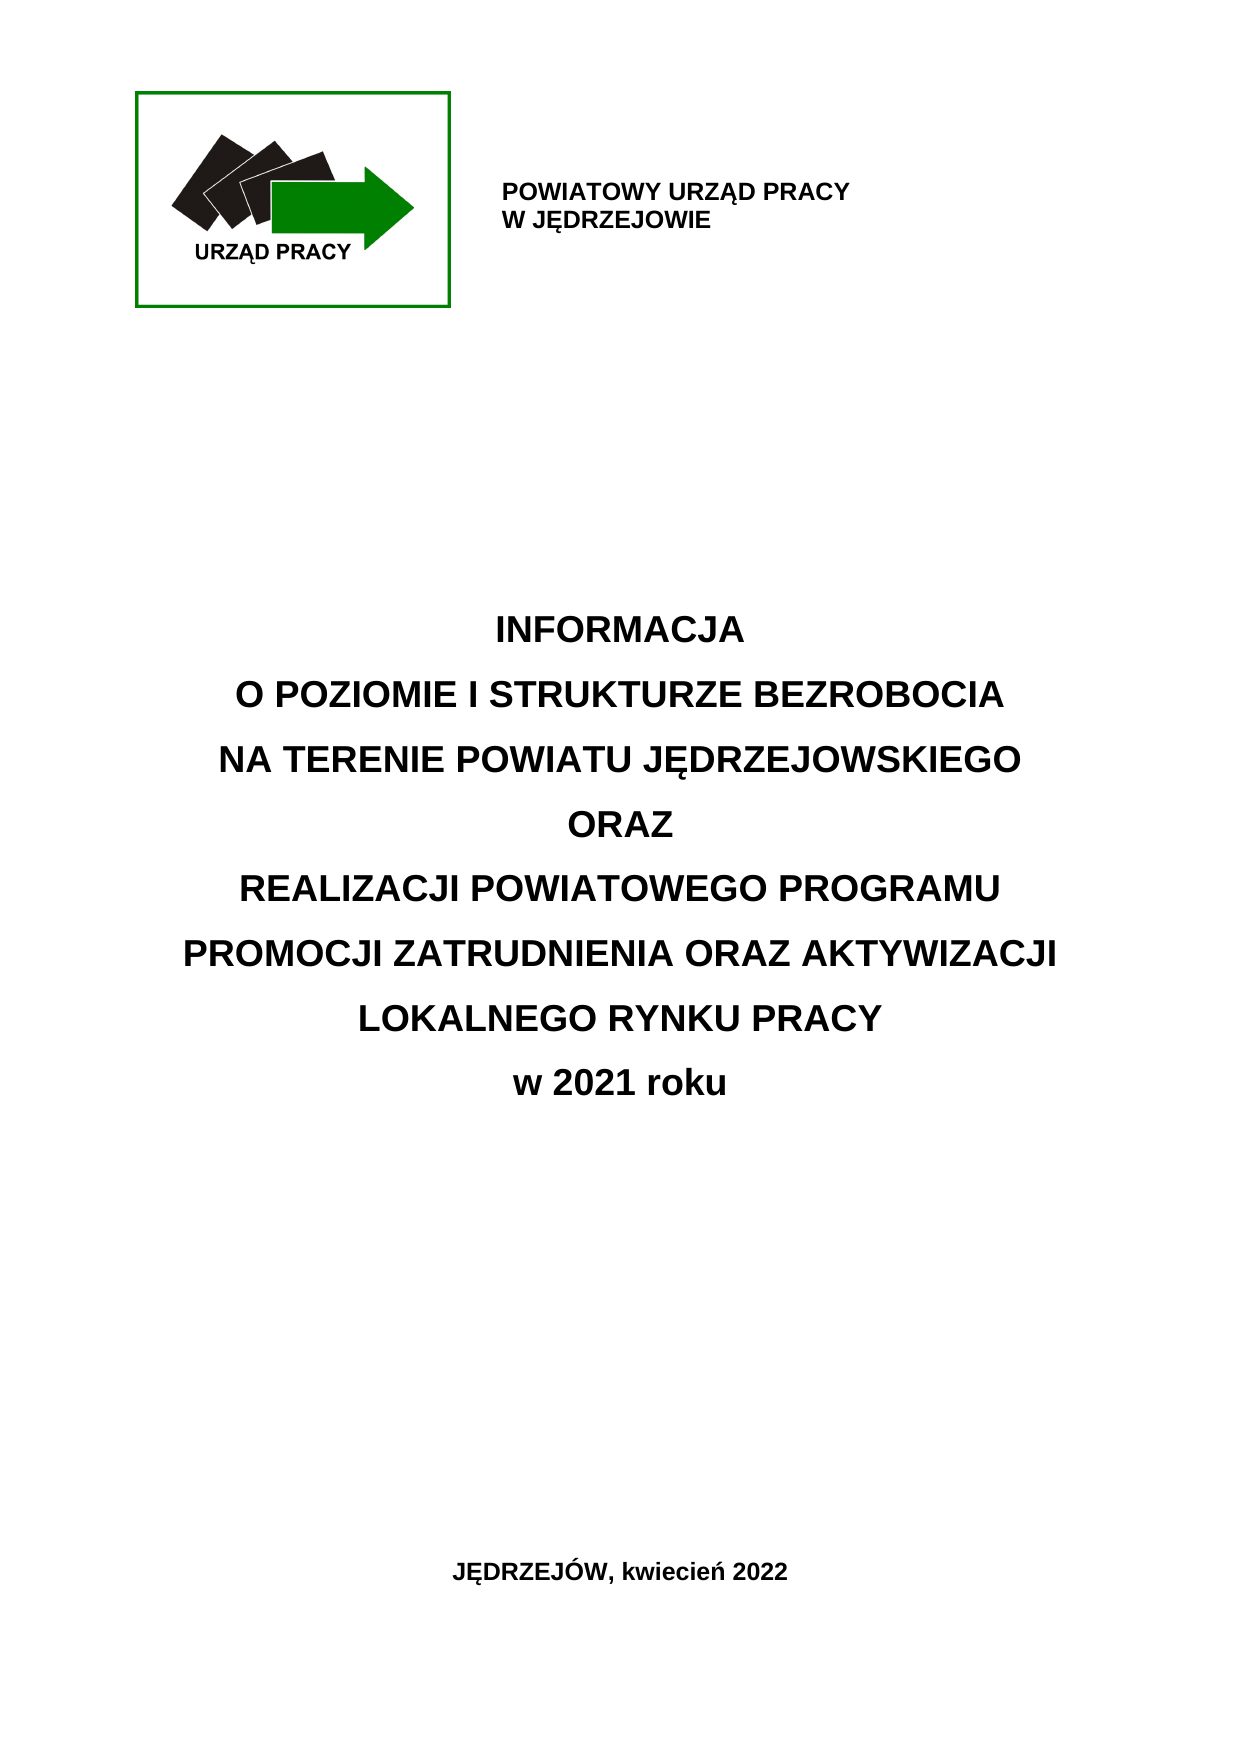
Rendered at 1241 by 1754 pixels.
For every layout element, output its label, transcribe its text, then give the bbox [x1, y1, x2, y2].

text W JĘDRZEJOWIE [428, 205, 1107, 234]
text INFORMACJA [133, 608, 1107, 651]
text NA TERENIE POWIATU JĘDRZEJOWSKIEGO [133, 737, 1107, 780]
text JĘDRZEJÓW, kwiecień 2022 [133, 1556, 1107, 1585]
text w 2021 roku [133, 1061, 1107, 1104]
title ORAZ [133, 802, 1107, 845]
text POWIATOWY URZĄD PRACY [428, 176, 1107, 205]
text O POZIOMIE I STRUKTURZE BEZROBOCIA [133, 672, 1107, 716]
picture [135, 91, 451, 308]
text REALIZACJI POWIATOWEGO PROGRAMU [133, 866, 1107, 909]
text PROMOCJI ZATRUDNIENIA ORAZ AKTYWIZACJI LOKALNEGO RYNKU PRACY [133, 931, 1107, 1039]
